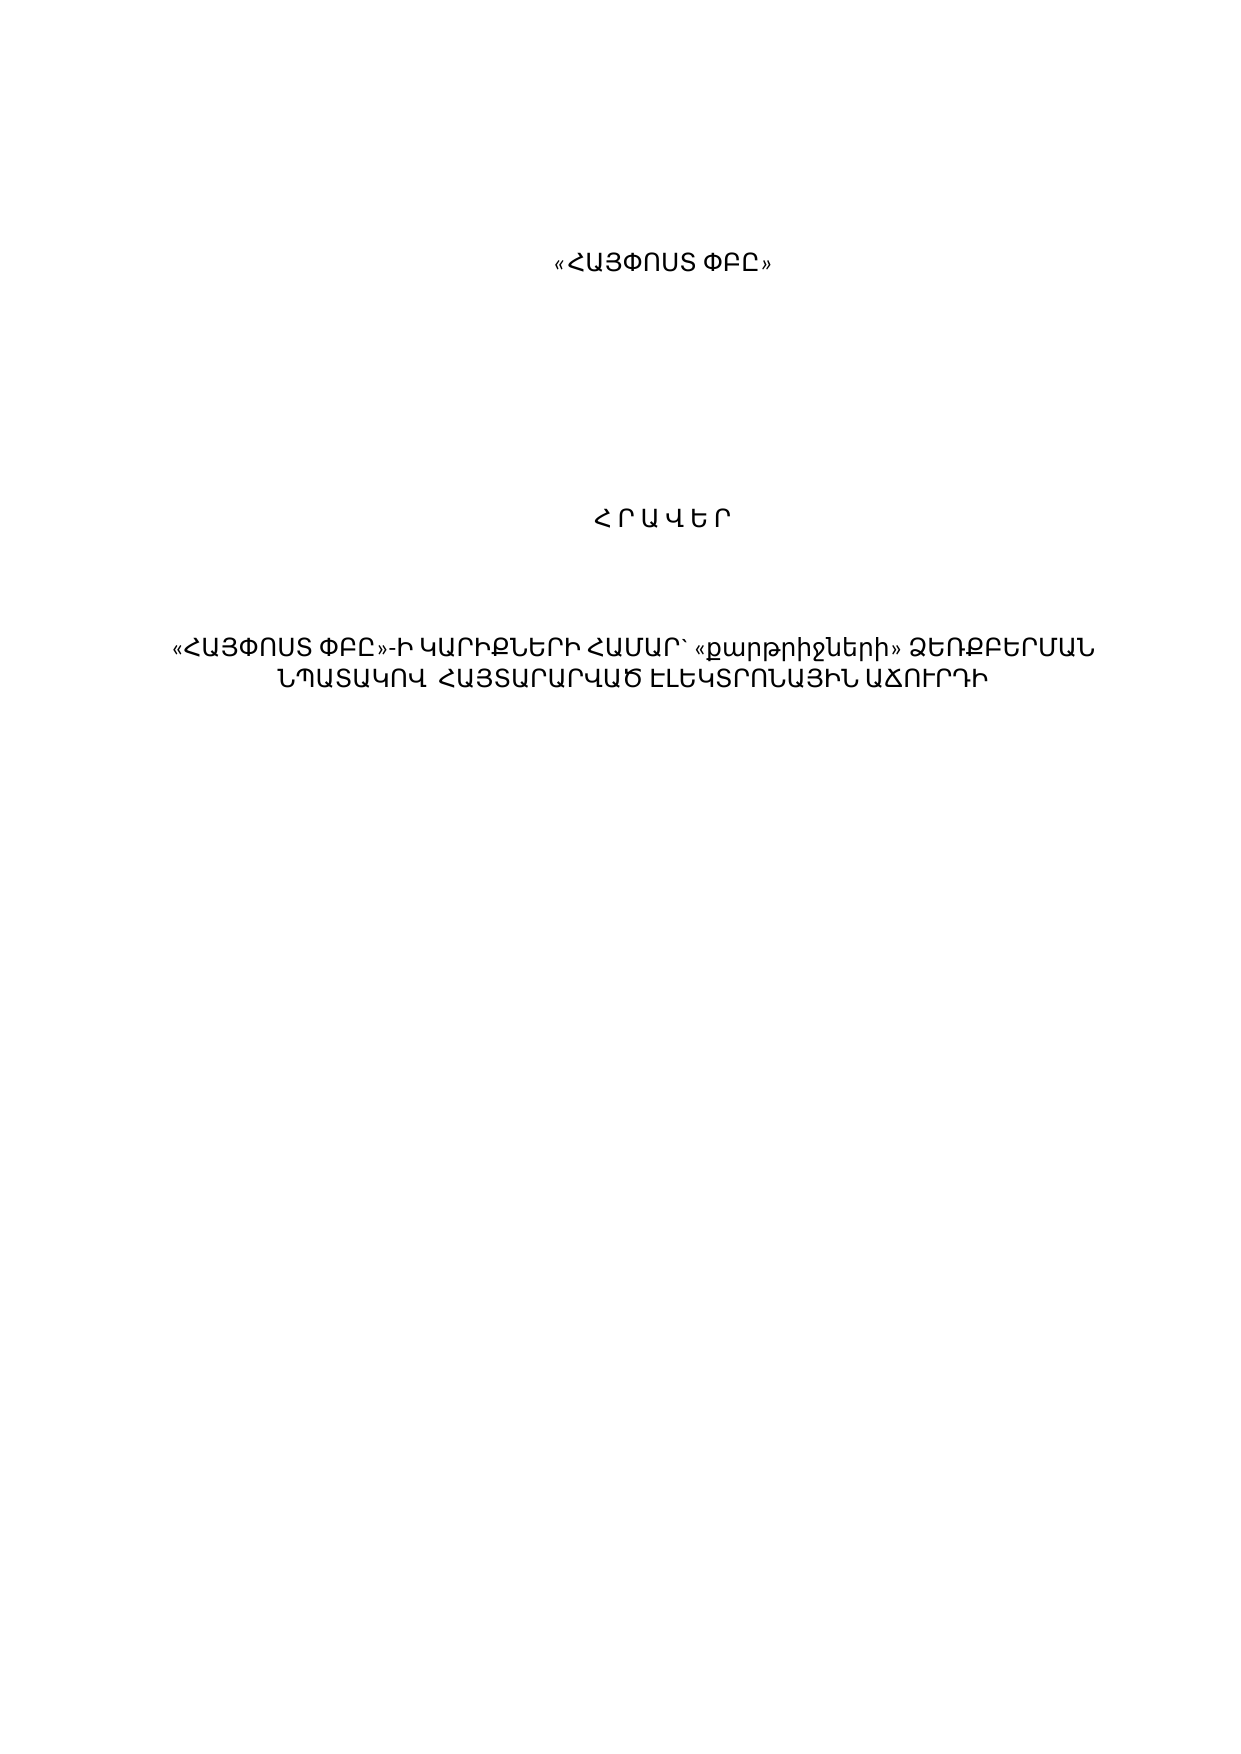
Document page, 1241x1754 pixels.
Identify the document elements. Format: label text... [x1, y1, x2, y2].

text «ՀԱՅՓՈՍՏ ՓԲԸ»-Ի ԿԱՐԻՔՆԵՐԻ ՀԱՄԱՐ` «քարթրիջների» ՁԵՌՔԲԵՐՄԱՆ ՆՊԱՏԱԿՈՎ ՀԱՅՏԱՐԱՐՎԱԾ ԷԼԵԿՏՐՈՆԱՅԻՆ ԱՃՈՒՐԴԻ [94, 632, 1172, 693]
text « ՀԱՅՓՈՍՏ ՓԲԸ» [94, 247, 1172, 278]
text Հ Ր Ա Վ Ե Ր [94, 503, 1172, 534]
